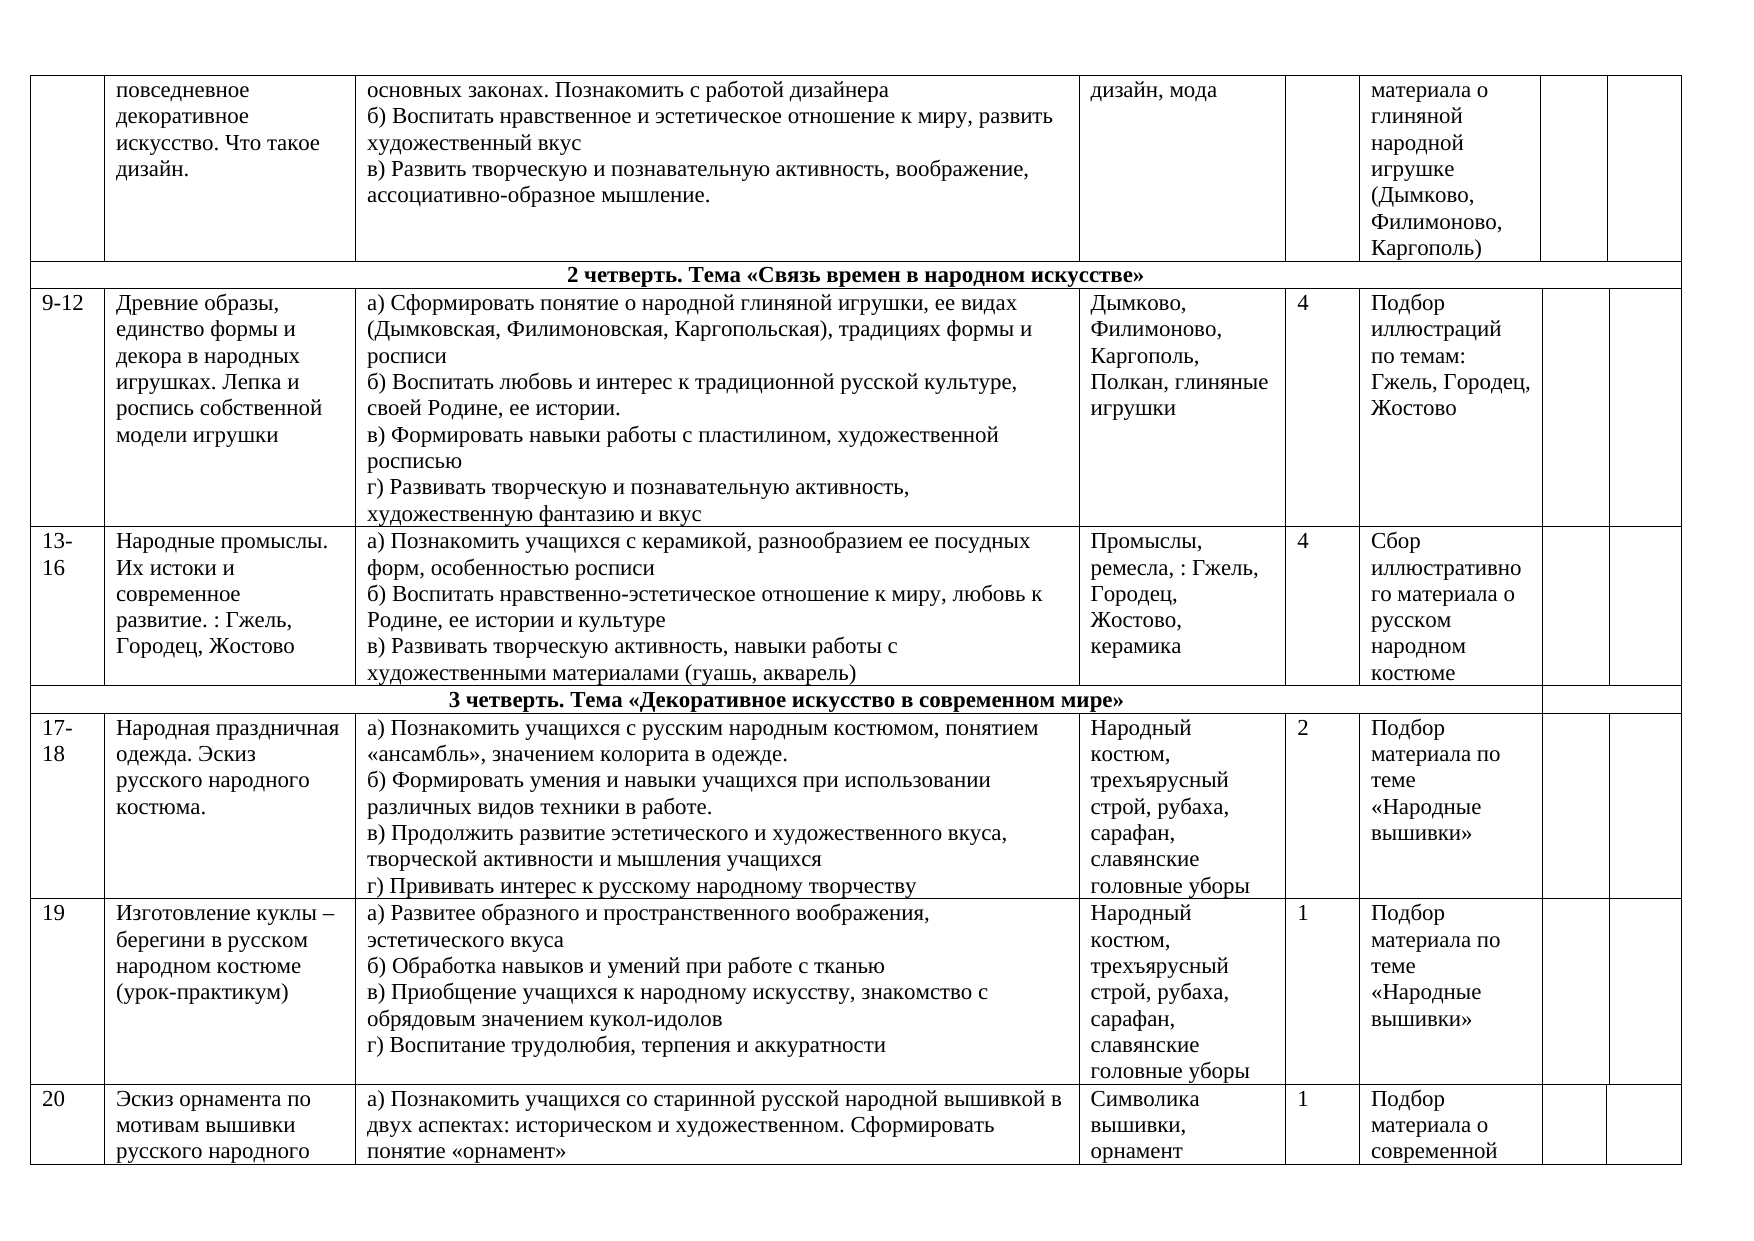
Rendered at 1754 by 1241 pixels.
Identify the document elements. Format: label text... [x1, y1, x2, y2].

table_cell а) Познакомить учащихся с русским народным костюмом, понятием «ансамбль», значением колорита в одежде. б) Формировать умения и навыки учащихся при использовании различных видов техники в работе. в) Продолжить развитие эстетического и художественного вкуса, творческой активности и мышления учащихся г) Прививать интерес к русскому народному творчеству [356, 714, 1079, 898]
table_cell Народная праздничная одежда. Эскиз русского народного костюма. [105, 714, 355, 898]
table_cell Сбор иллюстративного материала о русском народном костюме [1360, 527, 1542, 685]
table_cell 9-12 [31, 289, 104, 526]
table_cell Народный костюм, трехъярусный строй, рубаха, сарафан, славянские головные уборы [1080, 714, 1285, 898]
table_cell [1360, 76, 1540, 261]
table_cell 2 [1286, 714, 1359, 898]
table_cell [1360, 1085, 1542, 1164]
table_cell Дымково, Филимоново, Каргополь, Полкан, глиняные игрушки [1080, 289, 1285, 526]
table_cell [356, 1085, 1079, 1164]
table_cell 3 четверть. Тема «Декоративное искусство в современном мире» [31, 686, 1542, 713]
table_cell а) Сформировать понятие о народной глиняной игрушки, ее видах (Дымковская, Филимоновская, Каргопольская), традициях формы и росписи б) Воспитать любовь и интерес к традиционной русской культуре, своей Родине, ее истории. в) Формировать навыки работы с пластилином, художественной росписью г) Развивать творческую и познавательную активность, художественную фантазию и вкус [356, 289, 1079, 526]
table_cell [1080, 1085, 1285, 1164]
table_cell Подбор иллюстраций по темам: Гжель, Городец, Жостово [1360, 289, 1542, 526]
table_cell [1607, 1085, 1681, 1164]
table_cell Изготовление куклы – берегини в русском народном костюме (урок-практикум) [105, 899, 355, 1084]
table_cell [1610, 714, 1681, 898]
table_cell [1543, 686, 1681, 713]
table_cell Древние образы, единство формы и декора в народных игрушках. Лепка и роспись собственной модели игрушки [105, 289, 355, 526]
table_cell Подбор материала по теме «Народные вышивки» [1360, 714, 1542, 898]
table_cell а) Развитее образного и пространственного воображения, эстетического вкуса б) Обработка навыков и умений при работе с тканью в) Приобщение учащихся к народному искусству, знакомство с обрядовым значением кукол-идолов г) Воспитание трудолюбия, терпения и аккуратности [356, 899, 1079, 1084]
table_cell 2 четверть. Тема «Связь времен в народном искусстве» [31, 262, 1681, 288]
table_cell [356, 76, 1079, 261]
table_cell Народный костюм, трехъярусный строй, рубаха, сарафан, славянские головные уборы [1080, 899, 1285, 1084]
table_cell [1610, 527, 1681, 685]
table_cell 17-18 [31, 714, 104, 898]
table_cell Народные промыслы. Их истоки и современное развитие. : Гжель, Городец, Жостово [105, 527, 355, 685]
table_cell 4 [1286, 527, 1359, 685]
table_cell а) Познакомить учащихся с керамикой, разнообразием ее посудных форм, особенностью росписи б) Воспитать нравственно-эстетическое отношение к миру, любовь к Родине, ее истории и культуре в) Развивать творческую активность, навыки работы с художественными материалами (гуашь, акварель) [356, 527, 1079, 685]
table_cell 19 [31, 899, 104, 1084]
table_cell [105, 76, 355, 261]
table_cell [1543, 714, 1609, 898]
table_cell 13- 16 [31, 527, 104, 685]
table_cell [1608, 76, 1681, 261]
table_cell [1541, 76, 1607, 261]
table_cell [1543, 527, 1609, 685]
table_cell 1 [1286, 76, 1359, 261]
table_cell 20 [31, 1085, 104, 1164]
table_cell 4 [1286, 289, 1359, 526]
table_cell 1 [1286, 899, 1359, 1084]
table_cell [1543, 1085, 1606, 1164]
table_cell [1610, 899, 1681, 1084]
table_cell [1080, 76, 1285, 261]
table_cell [1543, 289, 1609, 526]
table_cell 8 [31, 76, 104, 261]
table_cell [105, 1085, 355, 1164]
table_cell Промыслы, ремесла, : Гжель, Городец, Жостово, керамика [1080, 527, 1285, 685]
table_cell Подбор материала по теме «Народные вышивки» [1360, 899, 1542, 1084]
table_cell 1 [1286, 1085, 1359, 1164]
table_cell [1610, 289, 1681, 526]
table_cell [1543, 899, 1609, 1084]
